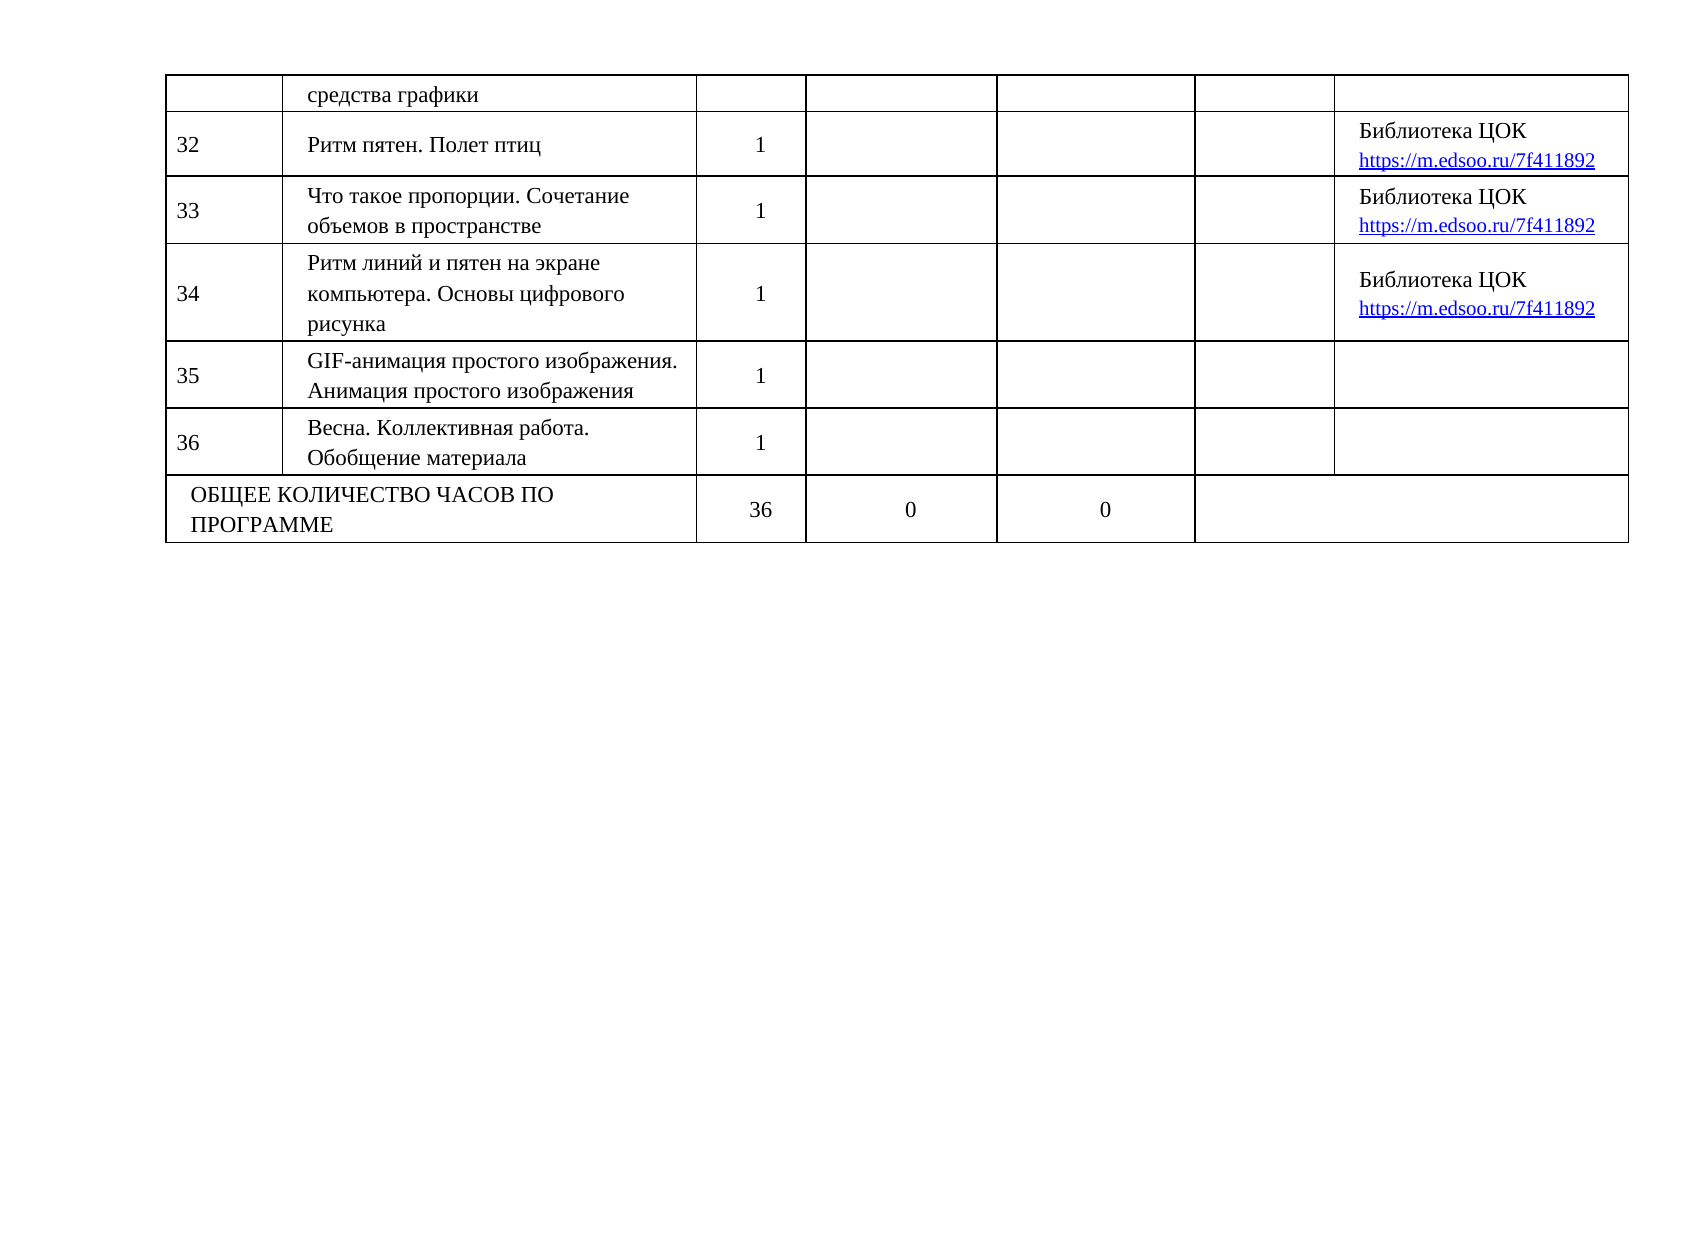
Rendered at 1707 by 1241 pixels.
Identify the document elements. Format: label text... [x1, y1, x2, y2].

table_cell 31 [167, 76, 282, 111]
table_cell [998, 112, 1194, 175]
table_cell [1196, 112, 1334, 175]
table_cell [1335, 342, 1628, 407]
table_cell [1335, 409, 1628, 474]
table_cell Что такое пропорции. Сочетание объемов в пространстве [283, 177, 696, 243]
table_cell 1 [697, 342, 805, 407]
table_cell Библиотека ЦОК https://m.edsoo.ru/7f411892 [1335, 244, 1628, 340]
table_cell 1 [697, 76, 805, 111]
table_cell ОБЩЕЕ КОЛИЧЕСТВО ЧАСОВ ПО ПРОГРАММЕ [167, 476, 696, 542]
table_cell [1196, 76, 1334, 111]
table_cell Весна. Коллективная работа. Обобщение материала [283, 409, 696, 474]
table_cell [807, 76, 996, 111]
table_cell 35 [167, 342, 282, 407]
table_cell 36 [167, 409, 282, 474]
table_cell [807, 244, 996, 340]
table_cell [1196, 177, 1334, 243]
table_cell [998, 76, 1194, 111]
table_cell Ритм пятен. Полет птиц [283, 112, 696, 175]
table_cell 0 [807, 476, 996, 542]
table_cell 36 [697, 476, 805, 542]
table_cell GIF-анимация простого изображения. Анимация простого изображения [283, 342, 696, 407]
table_cell [807, 112, 996, 175]
table_cell [807, 177, 996, 243]
table_cell [998, 177, 1194, 243]
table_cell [1335, 177, 1628, 243]
table_cell 34 [167, 244, 282, 340]
table_cell 33 [167, 177, 282, 243]
table_cell 1 [697, 112, 805, 175]
table_cell 32 [167, 112, 282, 175]
table_cell [807, 409, 996, 474]
table_cell [1196, 244, 1334, 340]
table_cell 1 [697, 244, 805, 340]
table_cell [998, 409, 1194, 474]
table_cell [283, 76, 696, 111]
table_cell [807, 342, 996, 407]
table_cell 1 [697, 177, 805, 243]
table_cell [1196, 409, 1334, 474]
table_cell [998, 244, 1194, 340]
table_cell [1335, 112, 1628, 175]
table_cell 0 [998, 476, 1194, 542]
table_cell 1 [697, 409, 805, 474]
table_cell [1196, 342, 1334, 407]
table_cell [1335, 76, 1628, 111]
table_cell Ритм линий и пятен на экране компьютера. Основы цифрового рисунка [283, 244, 696, 340]
table_cell [1196, 476, 1628, 542]
table_cell [998, 342, 1194, 407]
